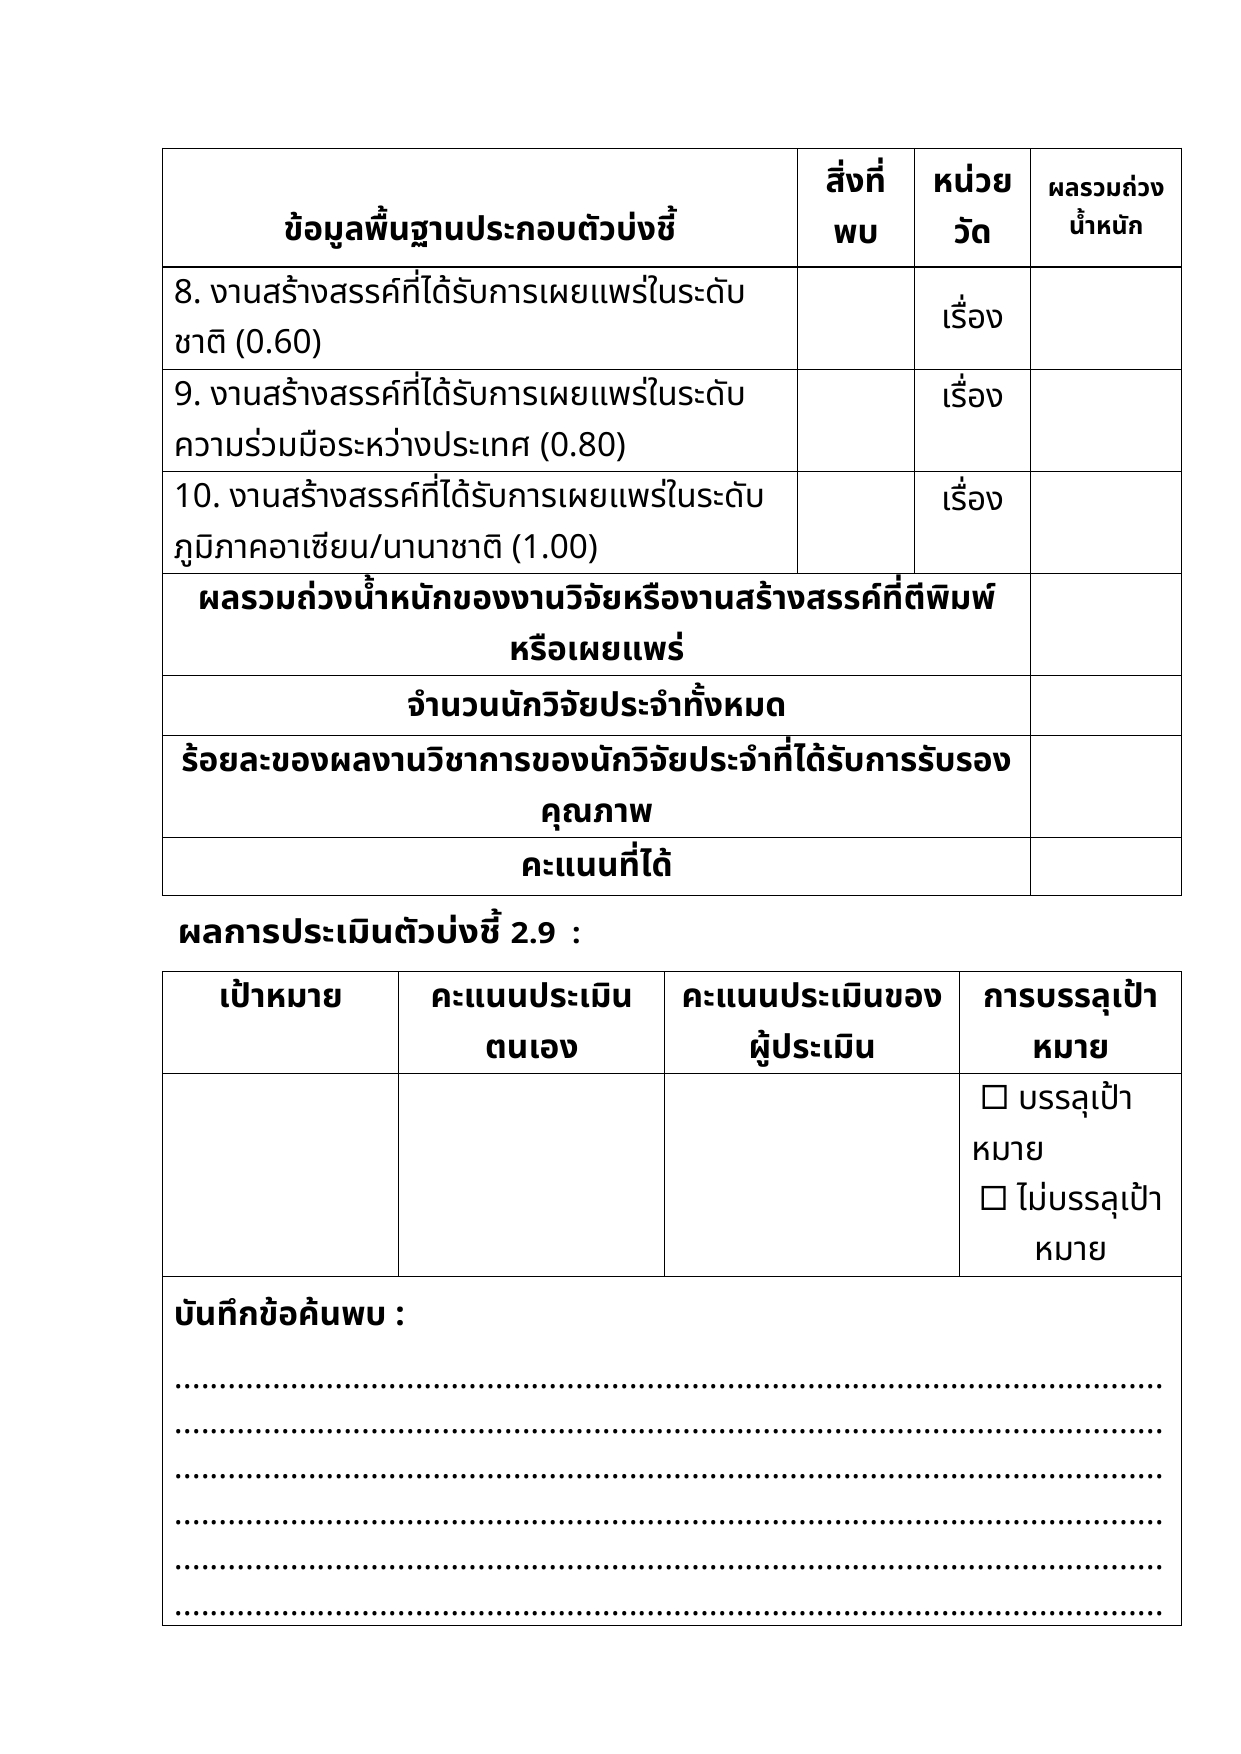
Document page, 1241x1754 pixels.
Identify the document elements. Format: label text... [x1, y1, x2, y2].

table_cell [1031, 268, 1181, 369]
table_cell คะแนนที่ได้ [163, 838, 1030, 895]
table_cell 9. งานสร้างสรรค์ที่ได้รับการเผยแพร่ในระดับความร่วมมือระหว่างประเทศ (0.80) [163, 370, 797, 471]
table_cell [1031, 574, 1181, 675]
table_header คะแนนประเมินของผู้ประเมิน [665, 972, 959, 1073]
table_cell เรื่อง [915, 370, 1030, 471]
table_cell เรื่อง [915, 472, 1030, 573]
table_cell [1031, 676, 1181, 735]
table_cell 10. งานสร้างสรรค์ที่ได้รับการเผยแพร่ในระดับภูมิภาคอาเซียน/นานาชาติ (1.00) [163, 472, 797, 573]
table_cell [1031, 370, 1181, 471]
table_cell 8. งานสร้างสรรค์ที่ได้รับการเผยแพร่ในระดับชาติ (0.60) [163, 268, 797, 369]
table_cell [1031, 472, 1181, 573]
table_header เป้าหมาย [163, 972, 398, 1073]
table_cell [665, 1074, 959, 1276]
table_cell จำนวนนักวิจัยประจำทั้งหมด [163, 676, 1030, 735]
table_cell เรื่อง [915, 268, 1030, 369]
table_cell [798, 268, 914, 369]
table_cell บรรลุเป้าหมาย ไม่บรรลุเป้าหมาย [960, 1074, 1181, 1276]
table_cell ผลรวมถ่วงน้ำหนักของงานวิจัยหรืองานสร้างสรรค์ที่ตีพิมพ์หรือเผยแพร่ [163, 574, 1030, 675]
table_cell [798, 370, 914, 471]
table_cell ร้อยละของผลงานวิชาการของนักวิจัยประจำที่ได้รับการรับรองคุณภาพ [163, 736, 1030, 837]
table_cell [399, 1074, 664, 1276]
table_cell [1031, 838, 1181, 895]
table_header หน่วยวัด [915, 149, 1030, 266]
table_header คะแนนประเมินตนเอง [399, 972, 664, 1073]
table_header สิ่งที่พบ [798, 149, 914, 266]
table_header ผลรวมถ่วงน้ำหนัก [1031, 149, 1181, 266]
table_cell [163, 1074, 398, 1276]
table_cell [798, 472, 914, 573]
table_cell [163, 1277, 1181, 1625]
table_header การบรรลุเป้าหมาย [960, 972, 1181, 1073]
table_header ข้อมูลพื้นฐานประกอบตัวบ่งชี้ [163, 149, 797, 266]
table_cell [1031, 736, 1181, 837]
text ผลการประเมินตัวบ่งชี้ 2.9 : [177, 908, 1132, 959]
